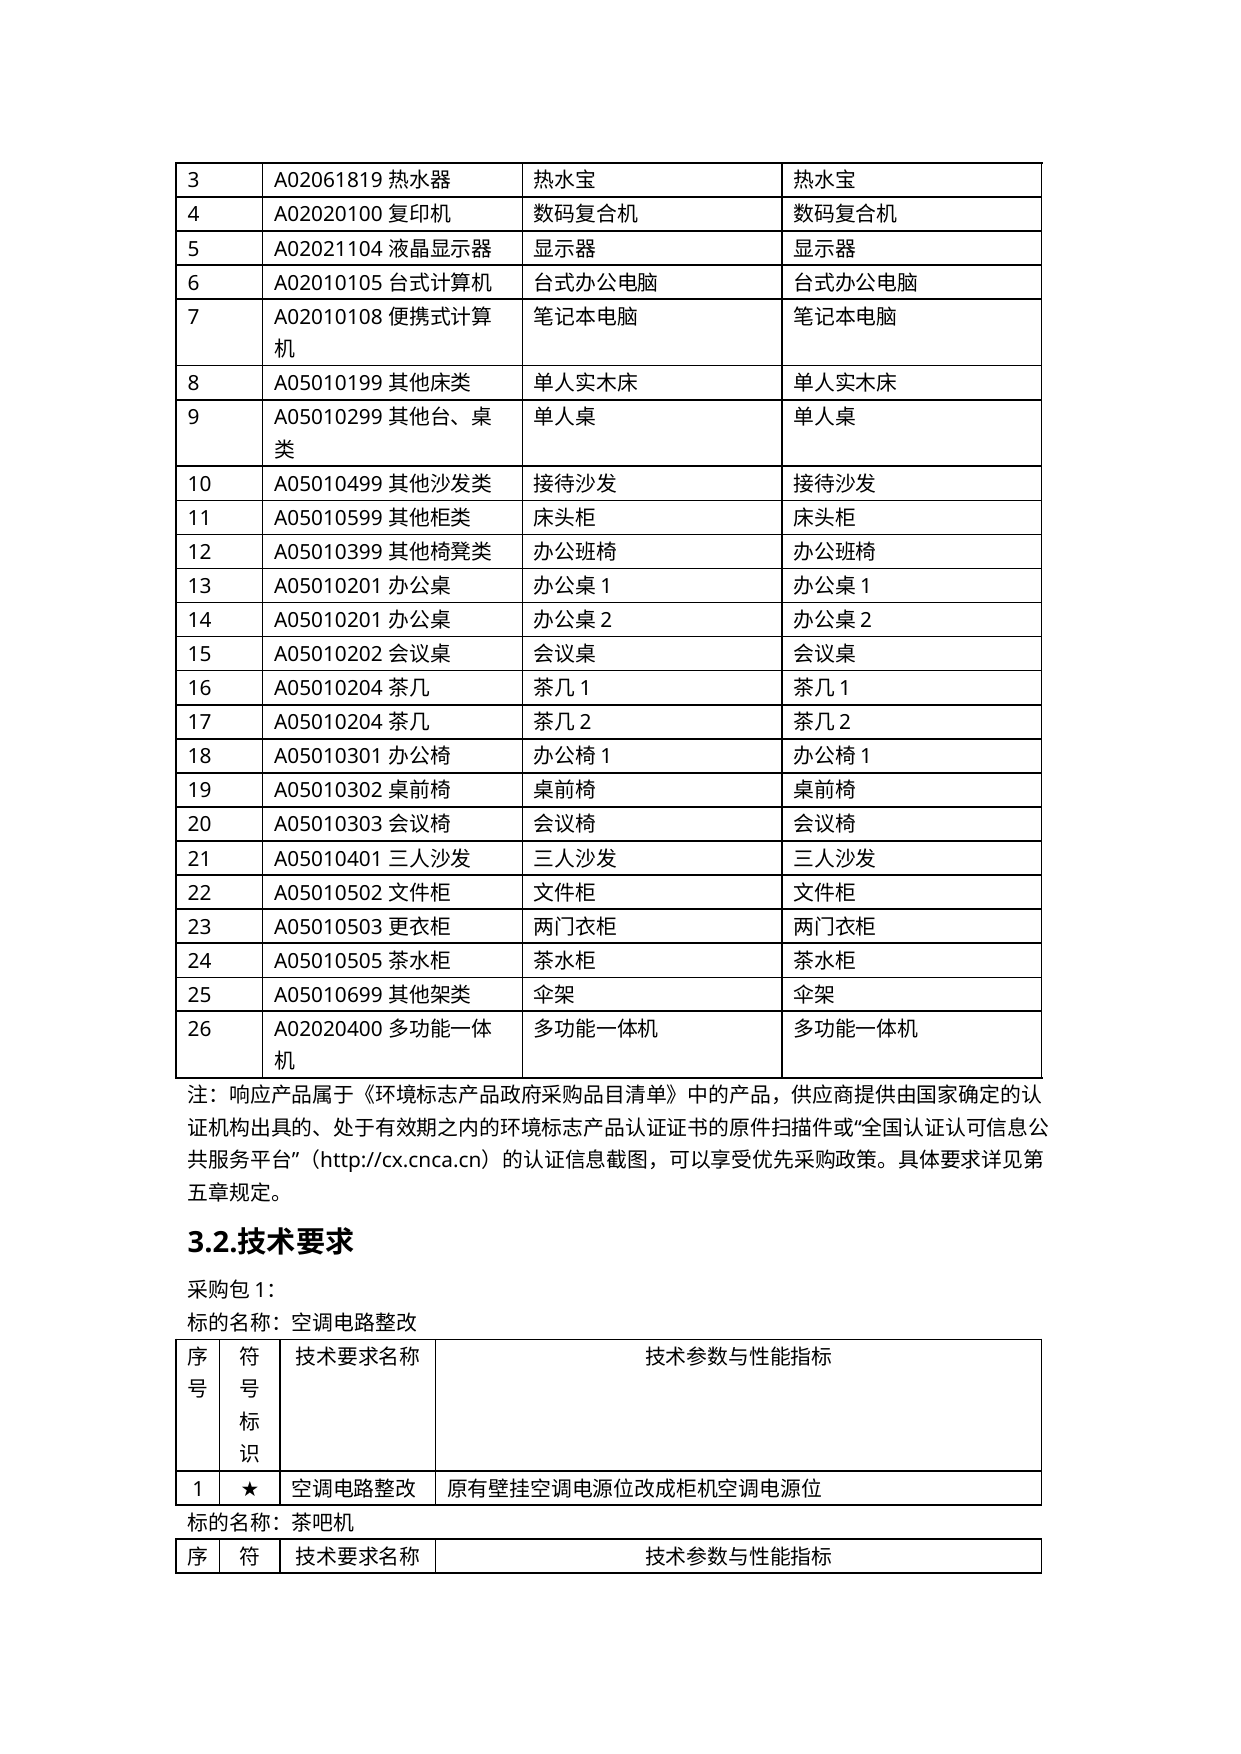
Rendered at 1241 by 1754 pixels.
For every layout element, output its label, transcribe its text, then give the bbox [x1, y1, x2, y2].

table_cell 18 [177, 740, 262, 772]
table_cell A02020400 多功能一体机 [263, 1012, 522, 1077]
table_cell A02010108 便携式计算机 [263, 300, 522, 365]
table_cell 19 [177, 774, 262, 806]
table_cell 床头柜 [783, 501, 1041, 533]
table_cell 多功能一体机 [783, 1012, 1041, 1077]
table_cell 12 [177, 535, 262, 568]
table_cell 接待沙发 [523, 467, 781, 499]
table_header 符号标识 [220, 1340, 279, 1470]
table_cell 办公桌2 [523, 603, 781, 636]
table_cell A05010502 文件柜 [263, 876, 522, 908]
table_cell 茶水柜 [523, 944, 781, 976]
table_cell 办公桌1 [523, 569, 781, 602]
table_cell 桌前椅 [783, 774, 1041, 806]
table_cell 显示器 [783, 232, 1041, 264]
table_cell 接待沙发 [783, 467, 1041, 499]
table_cell A05010699 其他架类 [263, 978, 522, 1010]
table_cell A05010202 会议桌 [263, 637, 522, 670]
table_cell 会议椅 [783, 808, 1041, 840]
table_cell A02020100 复印机 [263, 198, 522, 230]
table_header 符号标识 [220, 1540, 279, 1572]
table_cell 7 [177, 300, 262, 365]
table_cell 5 [177, 232, 262, 264]
table_cell 茶几2 [783, 706, 1041, 738]
table_cell 会议桌 [523, 637, 781, 670]
table_cell A02021104 液晶显示器 [263, 232, 522, 264]
table_cell 两门衣柜 [783, 910, 1041, 942]
text 标的名称：茶吧机 [187, 1506, 1053, 1538]
table_cell 空调电路整改 [281, 1472, 435, 1504]
table_cell 茶几2 [523, 706, 781, 738]
text 3.2.技术要求 [187, 1208, 1053, 1273]
table_header 技术要求名称 [281, 1540, 435, 1572]
table_cell 10 [177, 467, 262, 499]
table_cell 16 [177, 671, 262, 704]
table_cell 6 [177, 266, 262, 298]
table_cell A05010204 茶几 [263, 706, 522, 738]
table_header 技术要求名称 [281, 1340, 435, 1470]
table_cell A05010301 办公椅 [263, 740, 522, 772]
table_header 序号 [177, 1540, 219, 1572]
table_cell A05010302 桌前椅 [263, 774, 522, 806]
table_cell ★ [220, 1472, 279, 1504]
table_cell 伞架 [783, 978, 1041, 1010]
table_cell 办公班椅 [523, 535, 781, 568]
table_cell 热水宝 [783, 164, 1041, 196]
table_cell A05010201 办公桌 [263, 603, 522, 636]
table_cell 25 [177, 978, 262, 1010]
table_cell 笔记本电脑 [523, 300, 781, 365]
table_cell 茶几1 [783, 671, 1041, 704]
table_cell 9 [177, 401, 262, 465]
table_cell 3 [177, 164, 262, 196]
text 注：响应产品属于《环境标志产品政府采购品目清单》中的产品，供应商提供由国家确定的认证机构出具的、处于有效期之内的环境标志产品认证证书的原件扫描件或“全国认证认可信息公共服务平台”（http://cx.cnca.cn）的认证信息截图，可以享受优先采购政策。具体要求详见第五章规定。 [187, 1078, 1053, 1208]
table_cell 台式办公电脑 [783, 266, 1041, 298]
table_cell 办公椅1 [523, 740, 781, 772]
text 采购包1： [187, 1273, 1053, 1306]
table_cell 22 [177, 876, 262, 908]
table_cell 11 [177, 501, 262, 533]
table_cell 办公桌1 [783, 569, 1041, 602]
table_cell 单人实木床 [783, 366, 1041, 399]
table_header 技术参数与性能指标 [436, 1540, 1041, 1572]
text 标的名称：空调电路整改 [187, 1306, 1053, 1338]
table_cell A05010505 茶水柜 [263, 944, 522, 976]
table_cell 数码复合机 [783, 198, 1041, 230]
table_cell 数码复合机 [523, 198, 781, 230]
table_cell 15 [177, 637, 262, 670]
table_cell 单人桌 [783, 401, 1041, 465]
table_cell A05010499 其他沙发类 [263, 467, 522, 499]
table_cell 多功能一体机 [523, 1012, 781, 1077]
table_cell 茶几1 [523, 671, 781, 704]
table_cell A05010599 其他柜类 [263, 501, 522, 533]
table_cell 原有壁挂空调电源位改成柜机空调电源位 [436, 1472, 1041, 1504]
table_cell 8 [177, 366, 262, 399]
table_cell 床头柜 [523, 501, 781, 533]
table_cell 14 [177, 603, 262, 636]
table_cell 单人实木床 [523, 366, 781, 399]
table_cell 三人沙发 [523, 842, 781, 874]
table_cell 4 [177, 198, 262, 230]
table_cell A05010204 茶几 [263, 671, 522, 704]
table_cell 办公桌2 [783, 603, 1041, 636]
table_cell A05010299 其他台、桌类 [263, 401, 522, 465]
table_cell 三人沙发 [783, 842, 1041, 874]
table_cell 会议椅 [523, 808, 781, 840]
table_cell A02061819 热水器 [263, 164, 522, 196]
table_header 序号 [177, 1340, 219, 1470]
table_cell 24 [177, 944, 262, 976]
table_cell 会议桌 [783, 637, 1041, 670]
table_cell 伞架 [523, 978, 781, 1010]
table_cell 13 [177, 569, 262, 602]
table_cell A05010199 其他床类 [263, 366, 522, 399]
table_cell 1 [177, 1472, 219, 1504]
table_cell 茶水柜 [783, 944, 1041, 976]
table_cell 台式办公电脑 [523, 266, 781, 298]
table_cell 17 [177, 706, 262, 738]
table_cell 20 [177, 808, 262, 840]
table_cell A05010201 办公桌 [263, 569, 522, 602]
table_cell A02010105 台式计算机 [263, 266, 522, 298]
table_cell 两门衣柜 [523, 910, 781, 942]
table_cell 文件柜 [523, 876, 781, 908]
table_cell 笔记本电脑 [783, 300, 1041, 365]
table_cell A05010401 三人沙发 [263, 842, 522, 874]
table_cell A05010503 更衣柜 [263, 910, 522, 942]
table_cell 单人桌 [523, 401, 781, 465]
table_cell 显示器 [523, 232, 781, 264]
table_cell 23 [177, 910, 262, 942]
table_cell 桌前椅 [523, 774, 781, 806]
table_cell 21 [177, 842, 262, 874]
table_cell 26 [177, 1012, 262, 1077]
table_cell 文件柜 [783, 876, 1041, 908]
table_cell A05010303 会议椅 [263, 808, 522, 840]
table_cell 办公班椅 [783, 535, 1041, 568]
table_cell 热水宝 [523, 164, 781, 196]
table_cell 办公椅1 [783, 740, 1041, 772]
table_cell A05010399 其他椅凳类 [263, 535, 522, 568]
table_header 技术参数与性能指标 [436, 1340, 1041, 1470]
